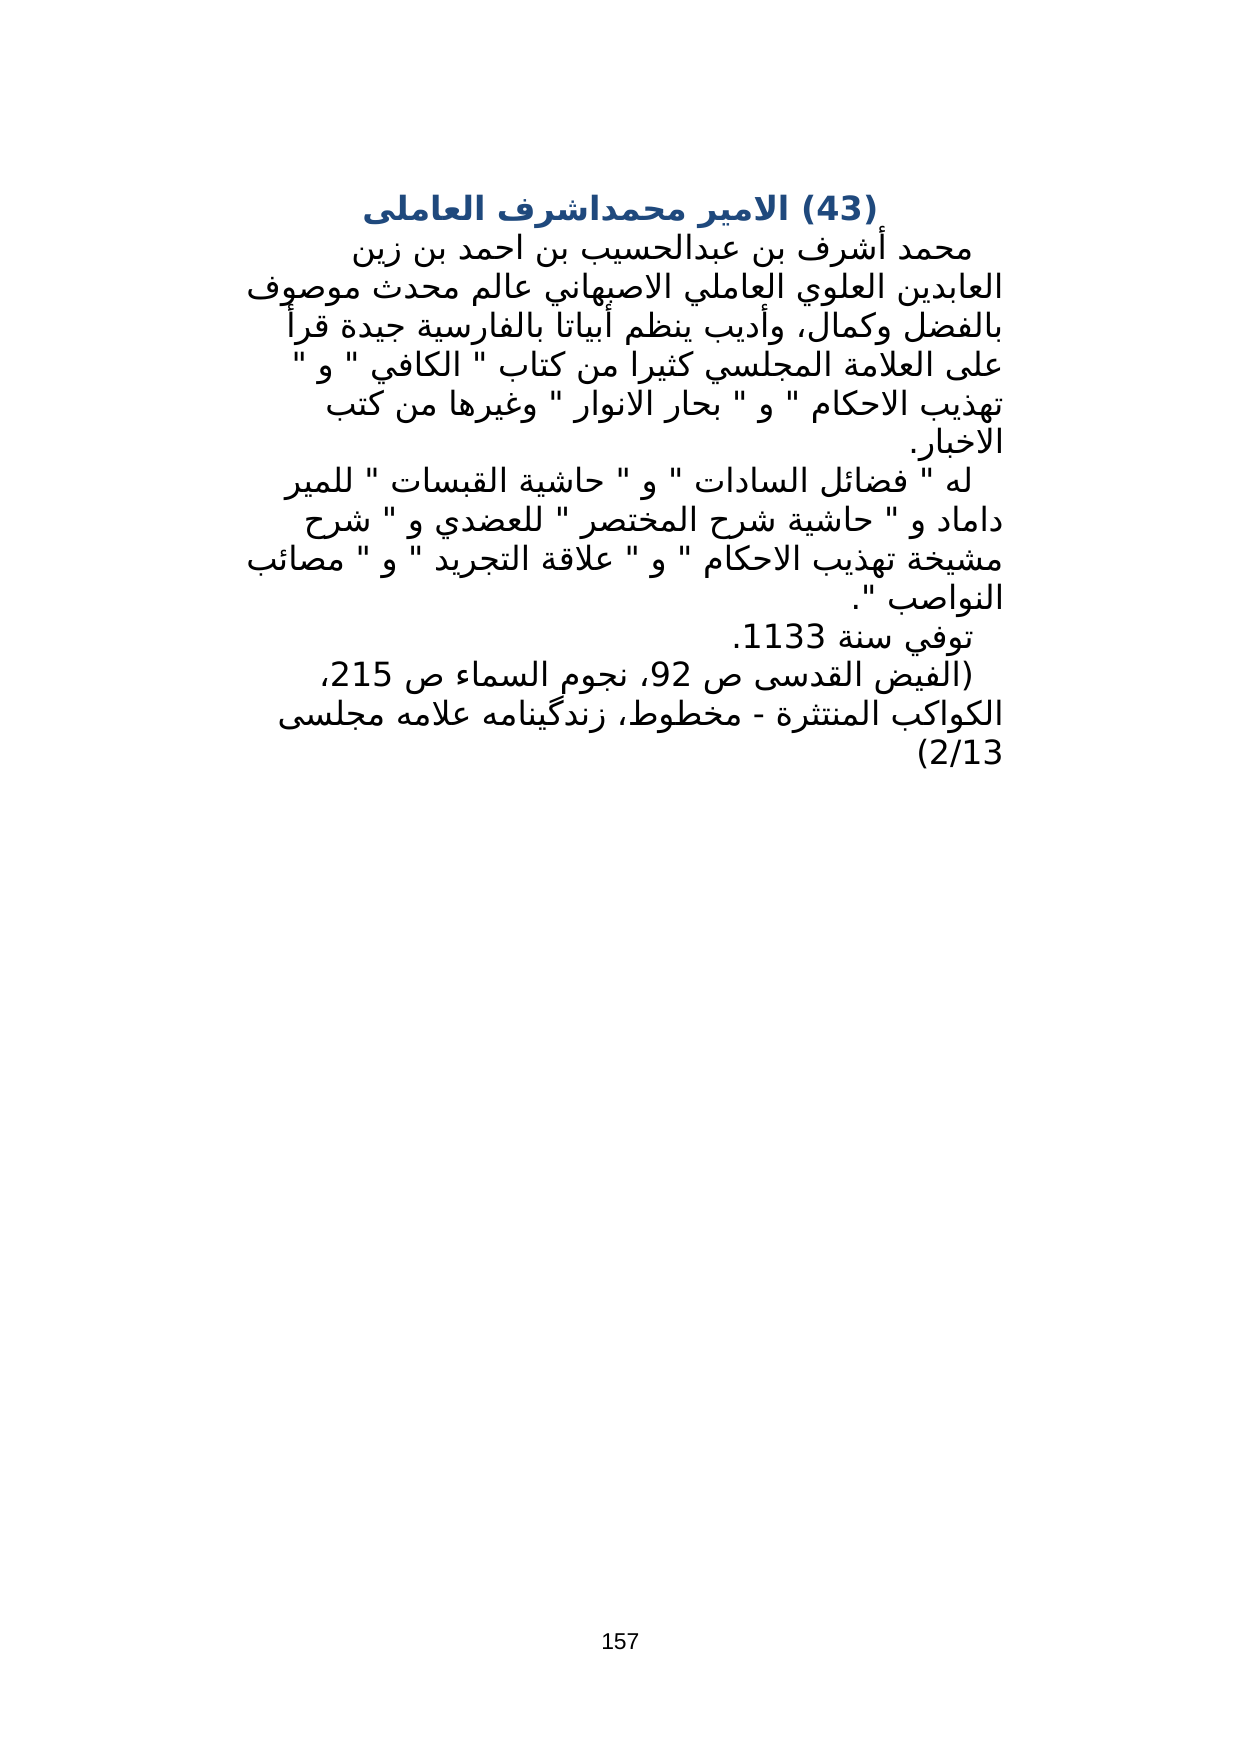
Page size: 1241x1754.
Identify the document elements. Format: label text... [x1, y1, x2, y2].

text له " فضائل السادات " و " حاشية القبسات " للمير داماد و " حاشية شرح المختصر " للعضدي و " شرح مشيخة تهذيب الاحكام " و " علاقة التجريد " و " مصائب النواصب ". [236, 462, 1004, 617]
text توفي سنة 1133. [236, 617, 1004, 656]
text محمد أشرف بن عبدالحسيب بن احمد بن زين العابدين العلوي العاملي الاصبهاني عالم محدث موصوف بالفضل وكمال، وأديب ينظم أبياتا بالفارسية جيدة قرأ على العلامة المجلسي كثيرا من كتاب " الكافي " و " تهذيب الاحكام " و " بحار الانوار " وغيرها من كتب الاخبار. [236, 228, 1004, 462]
subtitle (43) الامير محمداشرف العاملى [236, 190, 1004, 228]
text (الفيض القدسى ص 92، نجوم السماء ص 215، الكواكب المنتثرة - مخطوط، زندگينامه علامه مجلسى2/13) [236, 656, 1004, 772]
